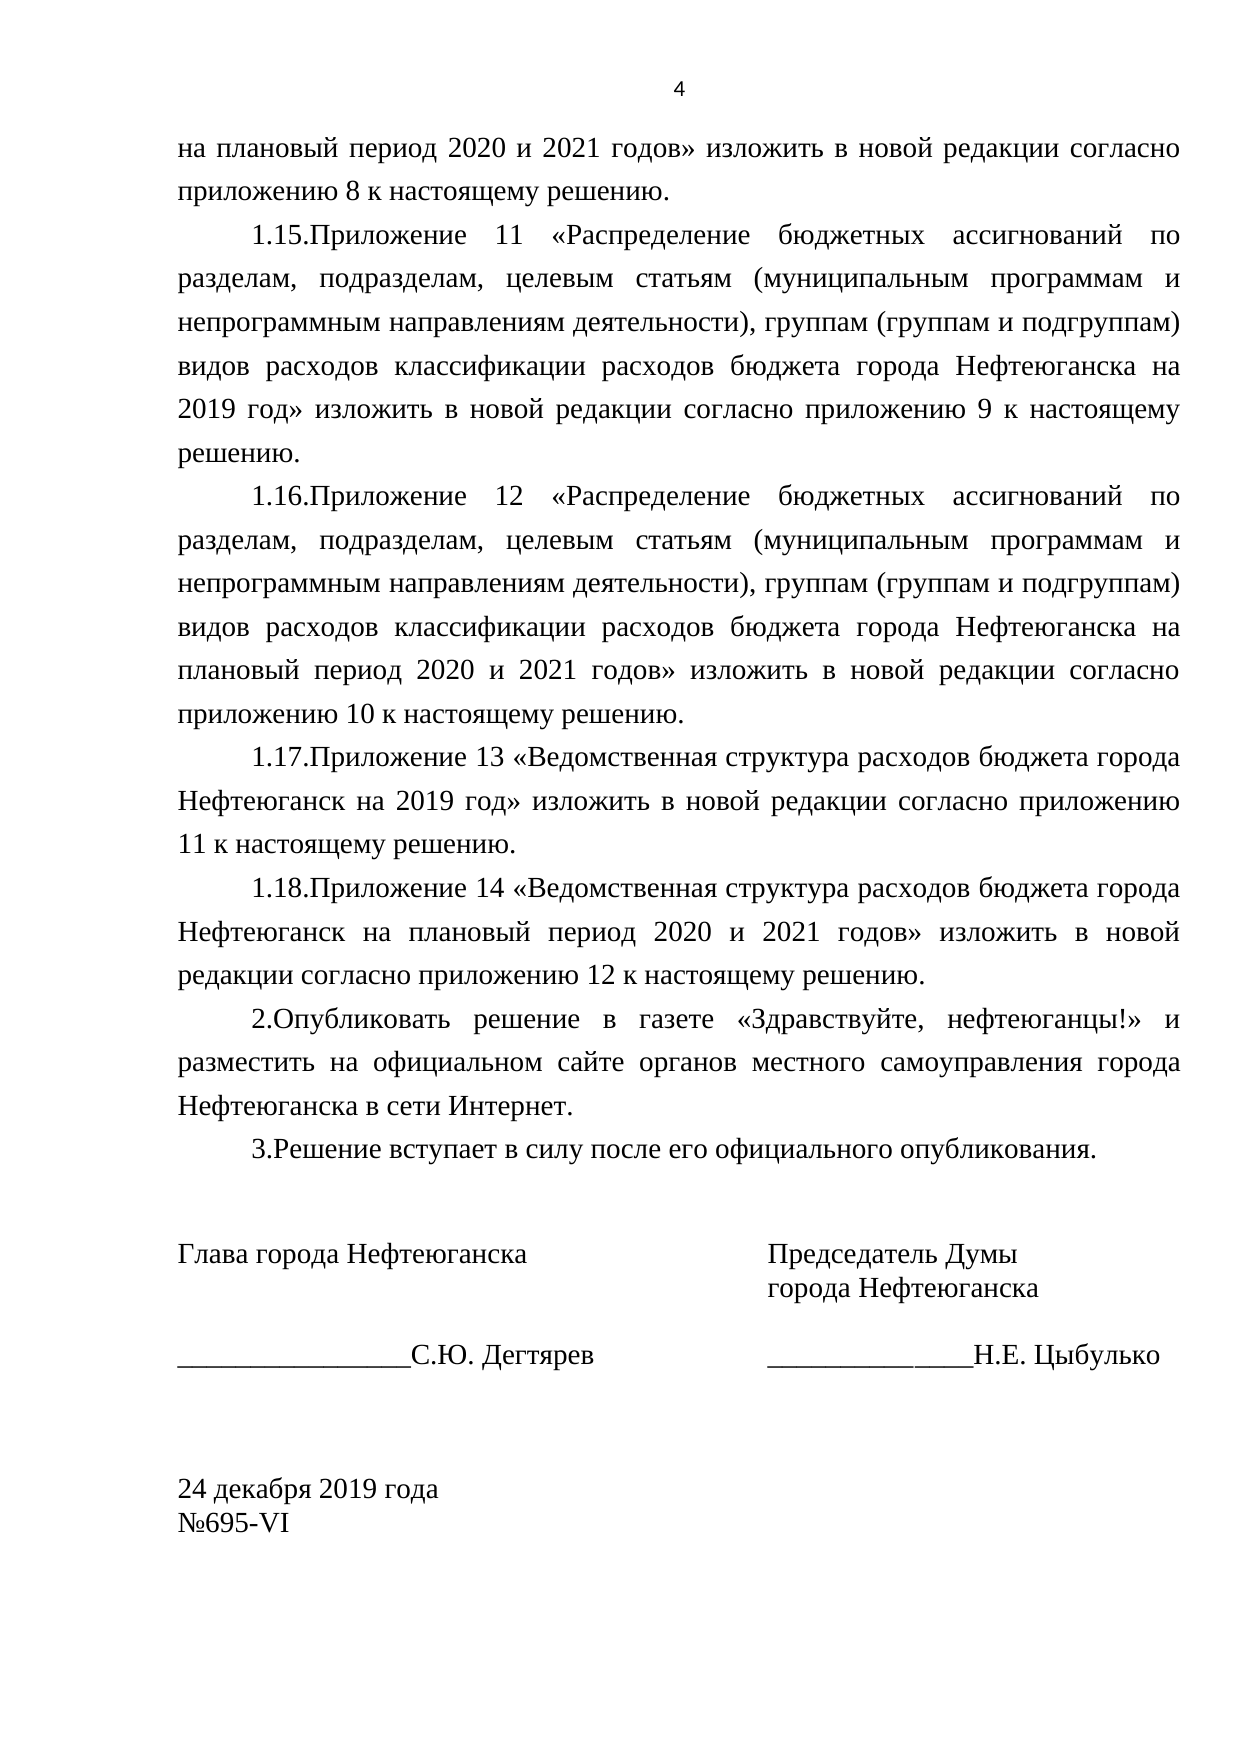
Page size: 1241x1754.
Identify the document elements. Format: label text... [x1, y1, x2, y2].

text №695-VI [177, 1505, 1181, 1538]
text 24 декабря 2019 года [177, 1471, 1181, 1505]
text Глава города Нефтеюганска Председатель Думы [177, 1236, 1181, 1270]
text 3.Решение вступает в силу после его официального опубликования. [177, 1131, 1181, 1165]
text 1.15.Приложение 11 «Распределение бюджетных ассигнований по разделам, подразделам, целевым статьям (муниципальным программам и непрограммным направлениям деятельности), группам (группам и подгруппам) видов расходов классификации расходов бюджета города Нефтеюганска на 2019 год» изложить в новой редакции согласно приложению 9 к настоящему решению. [177, 217, 1181, 468]
text ________________С.Ю. Дегтярев __________ ____Н.Е. Цыбулько [177, 1337, 1181, 1371]
text 1.18.Приложение 14 «Ведомственная структура расходов бюджета города Нефтеюганск на плановый период 2020 и 2021 годов» изложить в новой редакции согласно приложению 12 к настоящему решению. [177, 870, 1181, 991]
text 1.16.Приложение 12 «Распределение бюджетных ассигнований по разделам, подразделам, целевым статьям (муниципальным программам и непрограммным направлениям деятельности), группам (группам и подгруппам) видов расходов классификации расходов бюджета города Нефтеюганска на плановый период 2020 и 2021 годов» изложить в новой редакции согласно приложению 10 к настоящему решению. [177, 478, 1181, 729]
text города Нефтеюганска [177, 1270, 1181, 1303]
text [177, 130, 1181, 207]
text 1.17.Приложение 13 «Ведомственная структура расходов бюджета города Нефтеюганск на 2019 год» изложить в новой редакции согласно приложению 11 к настоящему решению. [177, 739, 1181, 860]
text 2.Опубликовать решение в газете «Здравствуйте, нефтеюганцы!» и разместить на официальном сайте органов местного самоуправления города Нефтеюганска в сети Интернет. [177, 1001, 1181, 1121]
